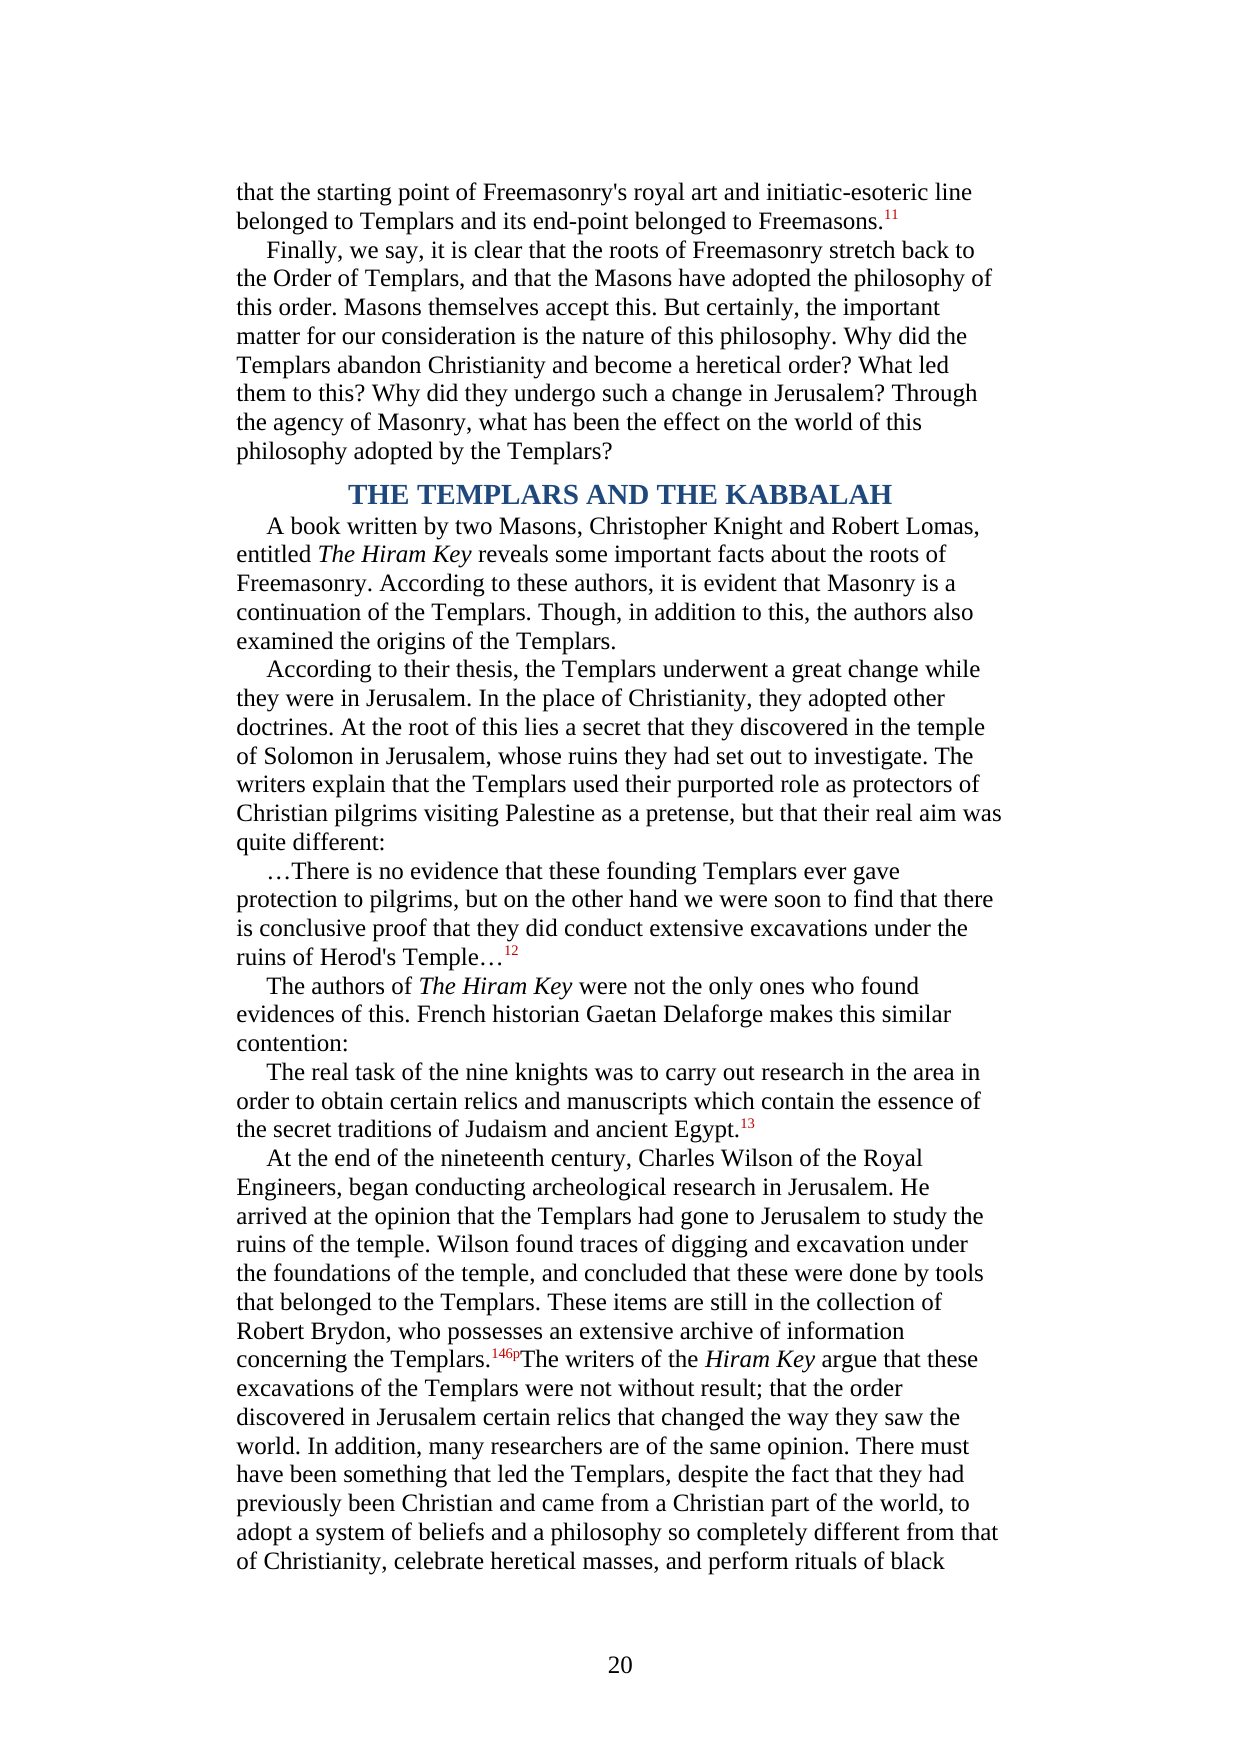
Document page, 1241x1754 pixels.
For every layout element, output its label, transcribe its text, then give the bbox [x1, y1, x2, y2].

text A book written by two Masons, Christopher Knight and Robert Lomas, entitled The Hiram Key reveals some important facts about the roots of Freemasonry. According to these authors, it is evident that Masonry is a continuation of the Templars. Though, in addition to this, the authors also examined the origins of the Templars. [236, 511, 1004, 654]
text …There is no evidence that these founding Templars ever gave protection to pilgrims, but on the other hand we were soon to find that there is conclusive proof that they did conduct extensive excavations under the ruins of Herod's Temple…12 [236, 856, 1004, 971]
text The authors of The Hiram Key were not the only ones who found evidences of this. French historian Gaetan Delaforge makes this similar contention: [236, 971, 1004, 1057]
text According to their thesis, the Templars underwent a great change while they were in Jerusalem. In the place of Christianity, they adopted other doctrines. At the root of this lies a secret that they discovered in the temple of Solomon in Jerusalem, whose ruins they had set out to investigate. The writers explain that the Templars used their purported role as protectors of Christian pilgrims visiting Palestine as a pretense, but that their real aim was quite different: [236, 654, 1004, 856]
text Finally, we say, it is clear that the roots of Freemasonry stretch back to the Order of Templars, and that the Masons have adopted the philosophy of this order. Masons themselves accept this. But certainly, the important matter for our consideration is the nature of this philosophy. Why did the Templars abandon Christianity and become a heretical order? What led them to this? Why did they undergo such a change in Jerusalem? Through the agency of Masonry, what has been the effect on the world of this philosophy adopted by the Templars? [236, 235, 1004, 465]
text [236, 1143, 1004, 1574]
text The real task of the nine knights was to carry out research in the area in order to obtain certain relics and manuscripts which contain the essence of the secret traditions of Judaism and ancient Egypt.13 [236, 1057, 1004, 1143]
subtitle THE TEMPLARS AND THE KABBALAH [236, 477, 1004, 511]
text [236, 177, 1004, 235]
